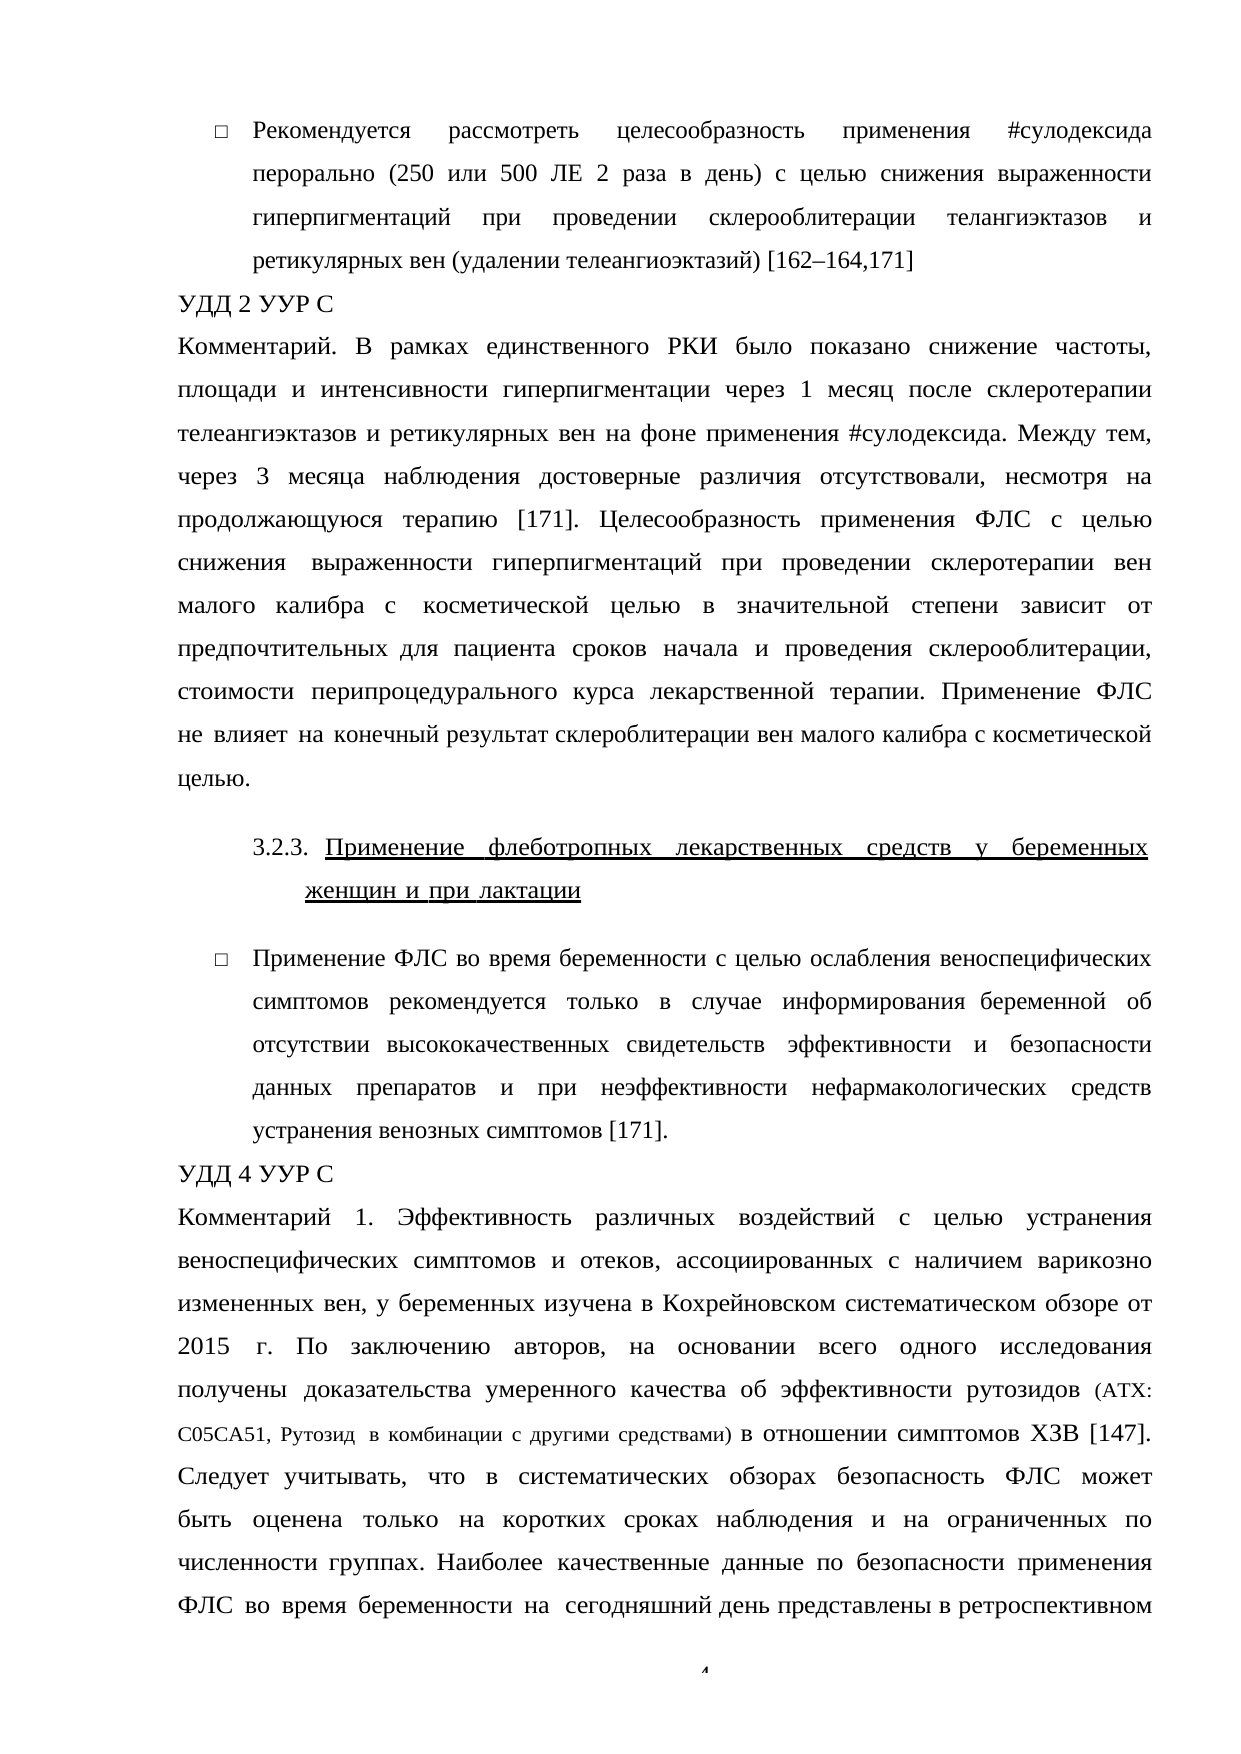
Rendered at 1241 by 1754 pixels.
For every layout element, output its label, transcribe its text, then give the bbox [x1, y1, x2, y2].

text Комментарий. В рамках единственного РКИ было показано снижение частоты, площади и интенсивности гиперпигментации через 1 месяц после склеротерапии телеангиэктазов и ретикулярных вен на фоне применения #сулодексида. Между тем, через 3 месяца наблюдения достоверные различия отсутствовали, несмотря на продолжающуюся терапию [171]. Целесообразность применения ФЛС с целью снижения выраженности гиперпигментаций при проведении склеротерапии вен малого калибра с косметической целью в значительной степени зависит от предпочтительных для пациента сроков начала и проведения склерооблитерации, стоимости перипроцедурального курса лекарственной терапии. Применение ФЛС не влияет на конечный результат склероблитерации вен малого калибра с косметической целью. [177, 331, 1152, 791]
list Применение флеботропных лекарственных средств у беременных женщин и при лактации [252, 832, 1152, 904]
text УДД 2 УУР C [177, 289, 1163, 317]
list Рекомендуется рассмотреть целесообразность применения #сулодексида перорально (250 или 500 ЛЕ 2 раза в день) с целью снижения выраженности гиперпигментаций при проведении склерооблитерации телангиэктазов и ретикулярных вен (удалении телеангиоэктазий) [162–164,171] [215, 115, 1152, 273]
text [177, 1202, 1152, 1619]
text УДД 4 УУР С [177, 1159, 1163, 1188]
list Применение ФЛС во время беременности с целью ослабления веноспецифических симптомов рекомендуется только в случае информирования беременной об отсутствии высококачественных свидетельств эффективности и безопасности данных препаратов и при неэффективности нефармакологических средств устранения венозных симптомов [171]. [215, 943, 1152, 1144]
